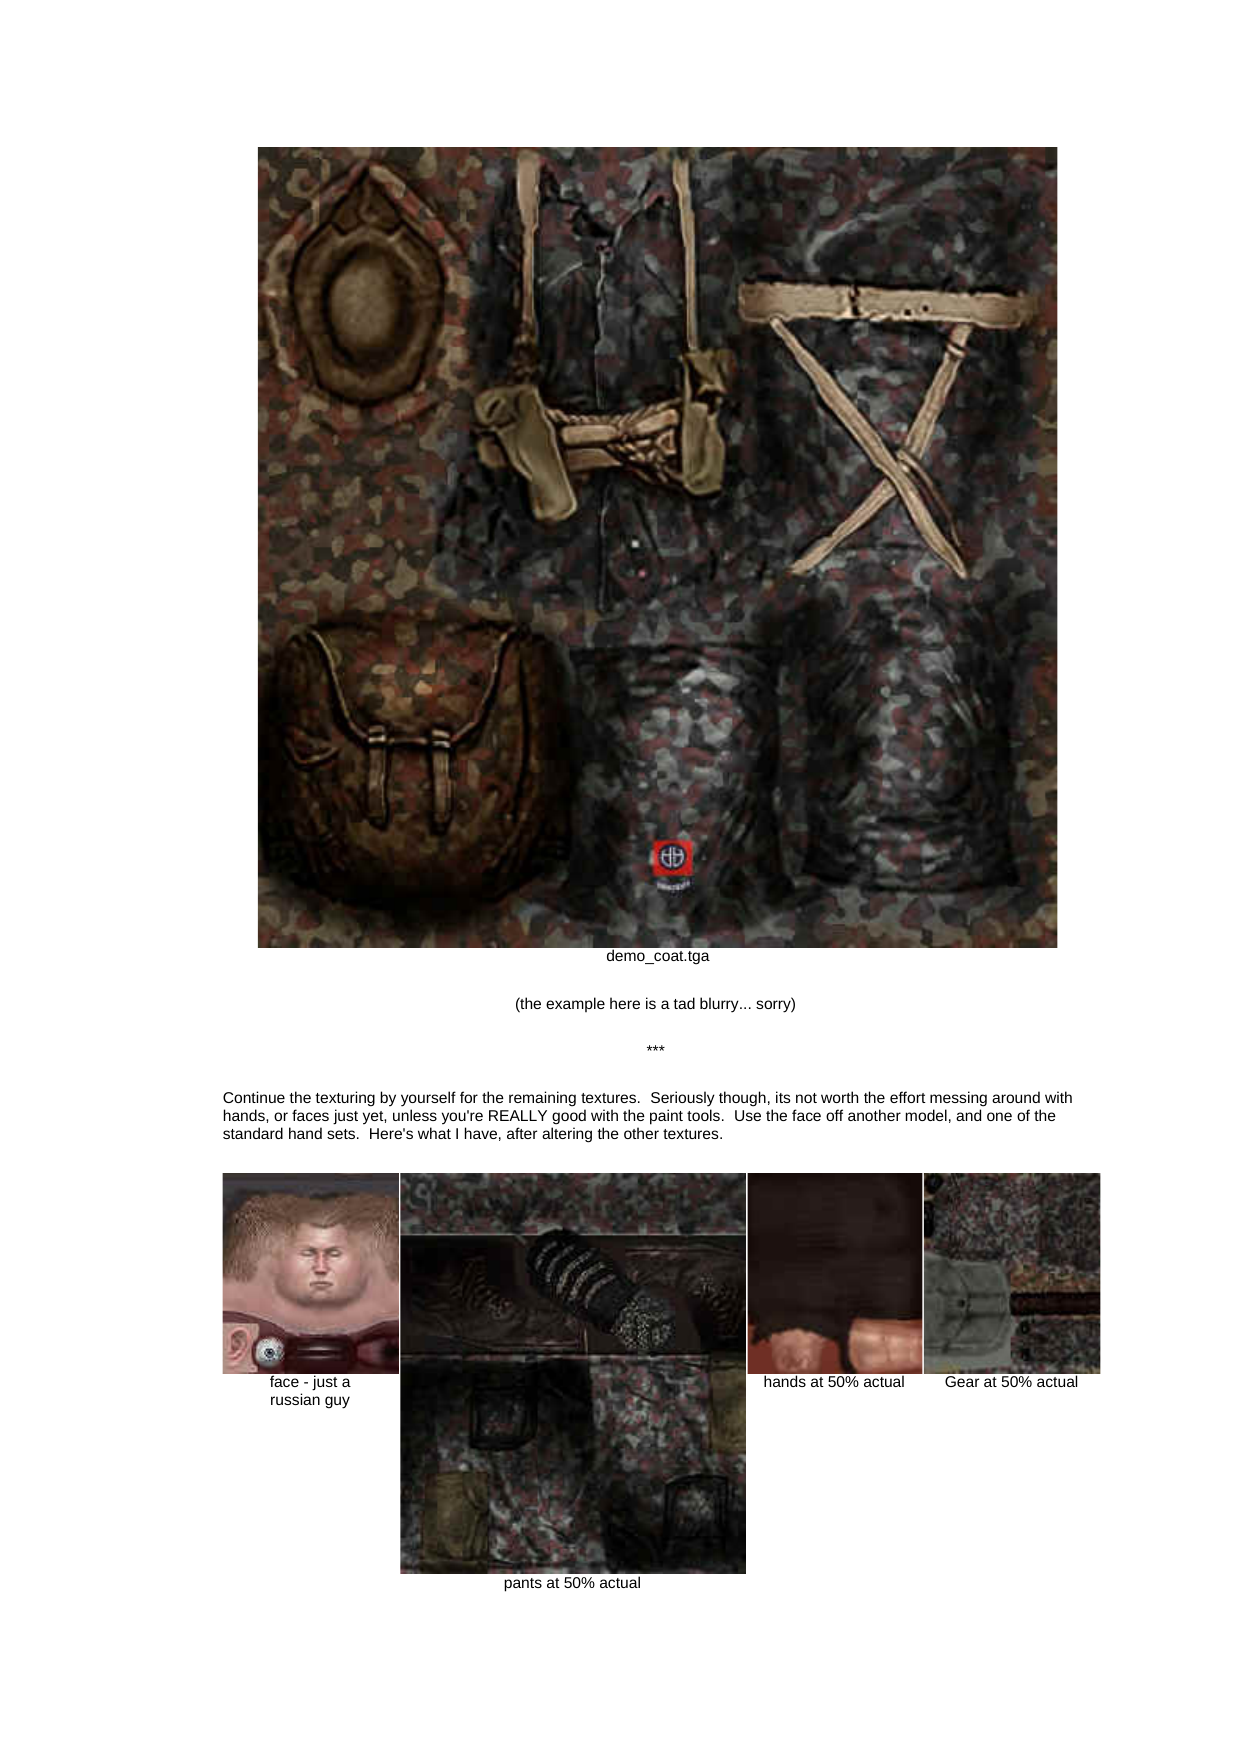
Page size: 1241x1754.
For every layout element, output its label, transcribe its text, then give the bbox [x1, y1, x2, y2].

table_header pants at 50% actual [399, 1172, 746, 1593]
text (the example here is a tad blurry... sorry) [223, 994, 1093, 1012]
picture [257, 147, 1058, 948]
picture [222, 1173, 399, 1374]
picture [400, 1173, 746, 1574]
table_header Gear at 50% actual [923, 1374, 1100, 1593]
table_header hands at 50% actual [746, 1172, 922, 1593]
picture [747, 1173, 1101, 1374]
table_header face - just a russian guy [221, 1172, 399, 1593]
text *** [223, 1042, 1093, 1059]
text Continue the texturing by yourself for the remaining textures. Seriously though, its not worth the effort messing around with hands, or faces just yet, unless you're REALLY good with the paint tools. Use the face off another model, and one of the standard hand sets. Here's what I have, after altering the other textures. [223, 1089, 1093, 1143]
